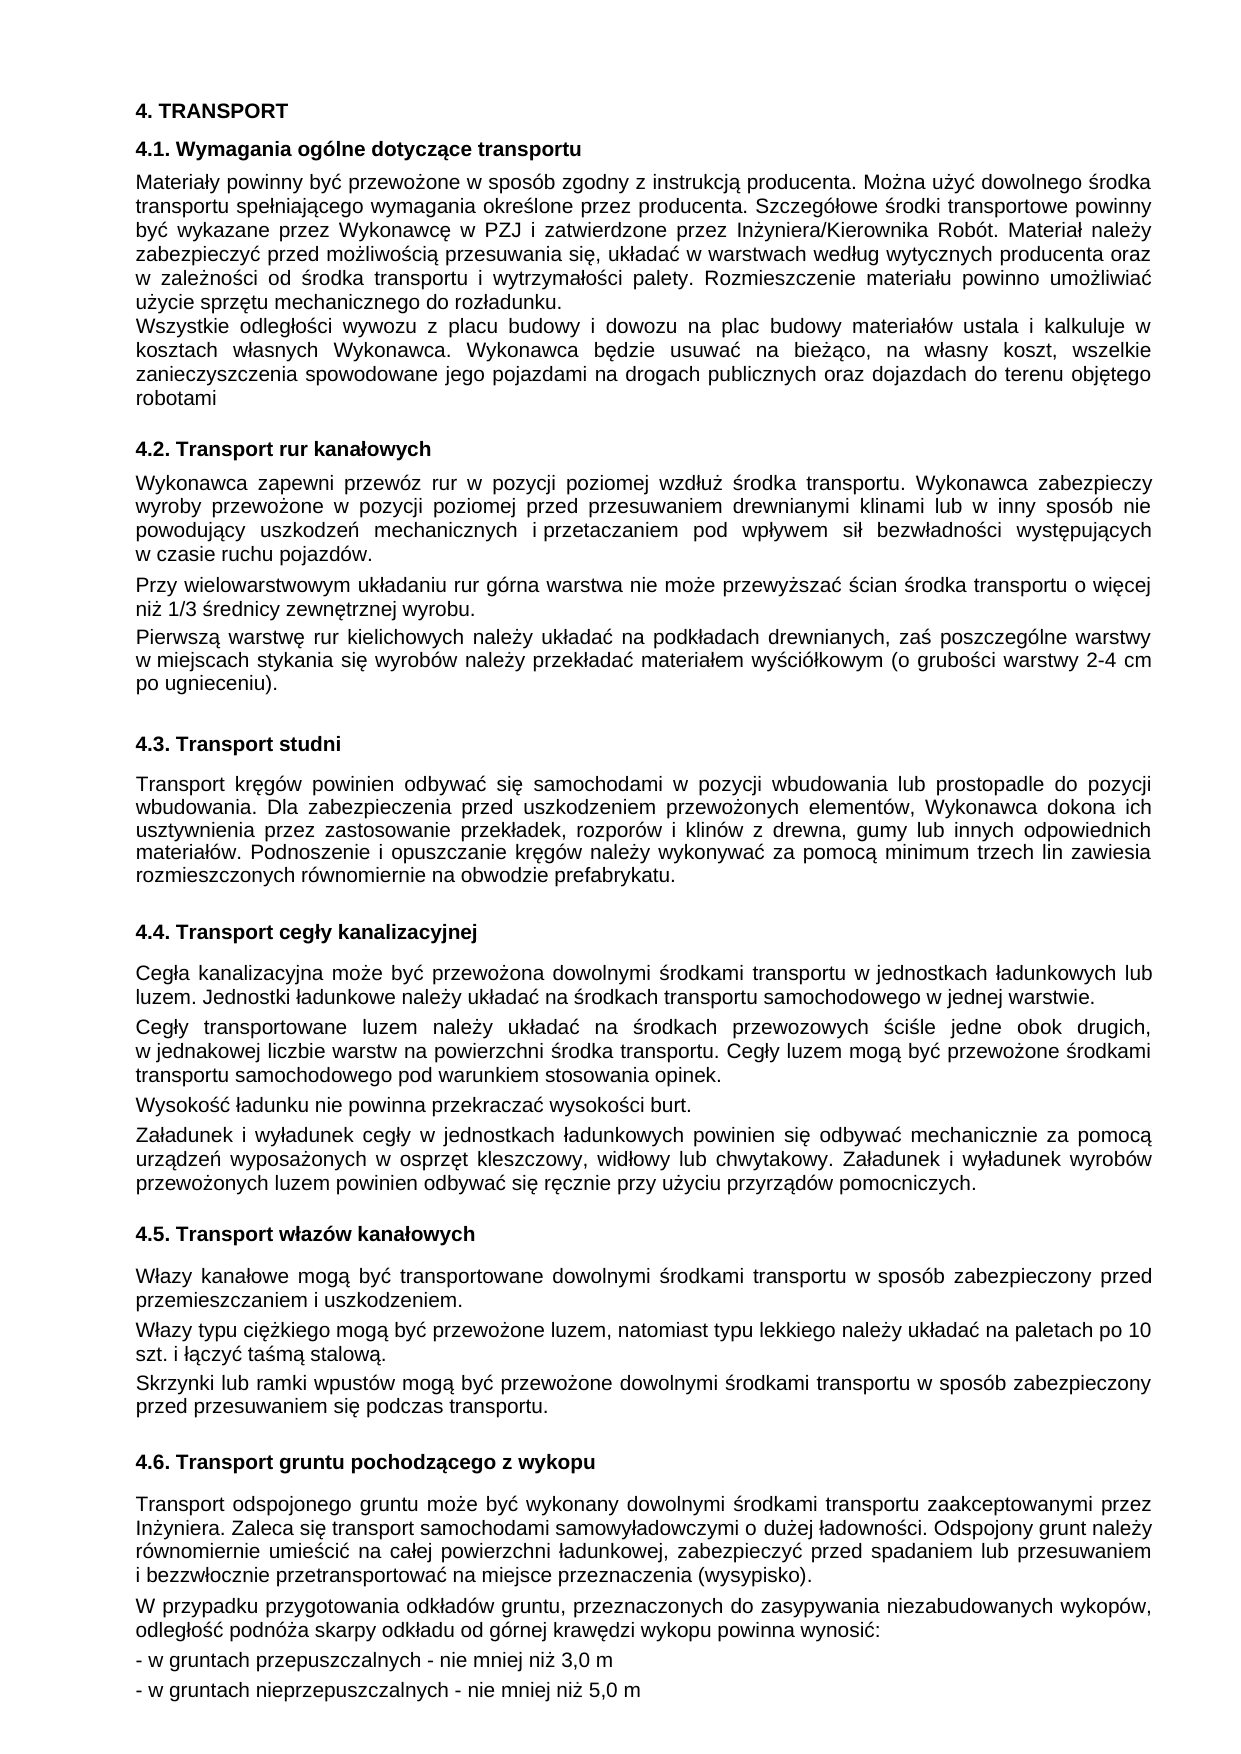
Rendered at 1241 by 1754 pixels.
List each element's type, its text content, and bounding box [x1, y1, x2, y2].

text 4.5. Transport włazów kanałowych [135, 1222, 1153, 1246]
text - w gruntach nieprzepuszczalnych - nie mniej niż 5,0 m [135, 1678, 1153, 1702]
text 4.3. Transport studni [135, 732, 1153, 756]
text 4.2. Transport rur kanałowych [135, 437, 1153, 461]
text 4. TRANSPORT [135, 99, 1153, 123]
text 4.4. Transport cegły kanalizacyjnej [135, 919, 1153, 943]
text Załadunek i wyładunek cegły w jednostkach ładunkowych powinien się odbywać mechanicznie za pomocą urządzeń wyposażonych w osprzęt kleszczowy, widłowy lub chwytakowy. Załadunek i wyładunek wyrobów przewożonych luzem powinien odbywać się ręcznie przy użyciu przyrządów pomocniczych. [136, 1123, 1153, 1195]
text Wykonawca zapewni przewóz rur w pozycji poziomej wzdłuż środka transportu. Wykonawca zabezpieczy wyroby przewożone w pozycji poziomej przed przesuwaniem drewnianymi klinami lub w inny sposób nie powodujący uszkodzeń mechanicznych i przetaczaniem pod wpływem sił bezwładności występujących w czasie ruchu pojazdów. [135, 470, 1153, 566]
text Włazy kanałowe mogą być transportowane dowolnymi środkami transportu w sposób zabezpieczony przed przemieszczaniem i uszkodzeniem. [135, 1263, 1153, 1311]
text W przypadku przygotowania odkładów gruntu, przeznaczonych do zasypywania niezabudowanych wykopów, odległość podnóża skarpy odkładu od górnej krawędzi wykopu powinna wynosić: [135, 1593, 1153, 1641]
text Transport odspojonego gruntu może być wykonany dowolnymi środkami transportu zaakceptowanymi przez Inżyniera. Zaleca się transport samochodami samowyładowczymi o dużej ładowności. Odspojony grunt należy równomiernie umieścić na całej powierzchni ładunkowej, zabezpieczyć przed spadaniem lub przesuwaniem i bezzwłocznie przetransportować na miejsce przeznaczenia (wysypisko). [135, 1491, 1153, 1587]
text Wysokość ładunku nie powinna przekraczać wysokości burt. [135, 1093, 1153, 1117]
text Materiały powinny być przewożone w sposób zgodny z instrukcją producenta. Można użyć dowolnego środka transportu spełniającego wymagania określone przez producenta. Szczegółowe środki transportowe powinny być wykazane przez Wykonawcę w PZJ i zatwierdzone przez Inżyniera/Kierownika Robót. Materiał należy zabezpieczyć przed możliwością przesuwania się, układać w warstwach według wytycznych producenta oraz w zależności od środka transportu i wytrzymałości palety. Rozmieszczenie materiału powinno umożliwiać użycie sprzętu mechanicznego do rozładunku. [135, 170, 1153, 313]
text Cegła kanalizacyjna może być przewożona dowolnymi środkami transportu w jednostkach ładunkowych lub luzem. Jednostki ładunkowe należy układać na środkach transportu samochodowego w jednej warstwie. [135, 961, 1153, 1008]
text Pierwszą warstwę rur kielichowych należy układać na podkładach drewnianych, zaś poszczególne warstwy w miejscach stykania się wyrobów należy przekładać materiałem wyściółkowym (o grubości warstwy 2-4 cm po ugnieceniu). [136, 627, 1153, 695]
text 4.6. Transport gruntu pochodzącego z wykopu [135, 1450, 1153, 1474]
text Cegły transportowane luzem należy układać na środkach przewozowych ściśle jedne obok drugich, w jednakowej liczbie warstw na powierzchni środka transportu. Cegły luzem mogą być przewożone środkami transportu samochodowego pod warunkiem stosowania opinek. [135, 1015, 1153, 1087]
text - w gruntach przepuszczalnych - nie mniej niż 3,0 m [135, 1648, 1153, 1672]
text Transport kręgów powinien odbywać się samochodami w pozycji wbudowania lub prostopadle do pozycji wbudowania. Dla zabezpieczenia przed uszkodzeniem przewożonych elementów, Wykonawca dokona ich usztywnienia przez zastosowanie przekładek, rozporów i klinów z drewna, gumy lub innych odpowiednich materiałów. Podnoszenie i opuszczanie kręgów należy wykonywać za pomocą minimum trzech lin zawiesia rozmieszczonych równomiernie na obwodzie prefabrykatu. [136, 773, 1153, 887]
text Skrzynki lub ramki wpustów mogą być przewożone dowolnymi środkami transportu w sposób zabezpieczony przed przesuwaniem się podczas transportu. [136, 1372, 1153, 1417]
text Włazy typu ciężkiego mogą być przewożone luzem, natomiast typu lekkiego należy układać na paletach po 10 szt. i łączyć taśmą stalową. [135, 1318, 1153, 1366]
text Wszystkie odległości wywozu z placu budowy i dowozu na plac budowy materiałów ustala i kalkuluje w kosztach własnych Wykonawca. Wykonawca będzie usuwać na bieżąco, na własny koszt, wszelkie zanieczyszczenia spowodowane jego pojazdami na drogach publicznych oraz dojazdach do terenu objętego robotami [136, 313, 1153, 409]
text Przy wielowarstwowym układaniu rur górna warstwa nie może przewyższać ścian środka transportu o więcej niż 1/3 średnicy zewnętrznej wyrobu. [135, 572, 1153, 620]
text 4.1. Wymagania ogólne dotyczące transportu [135, 136, 1153, 160]
